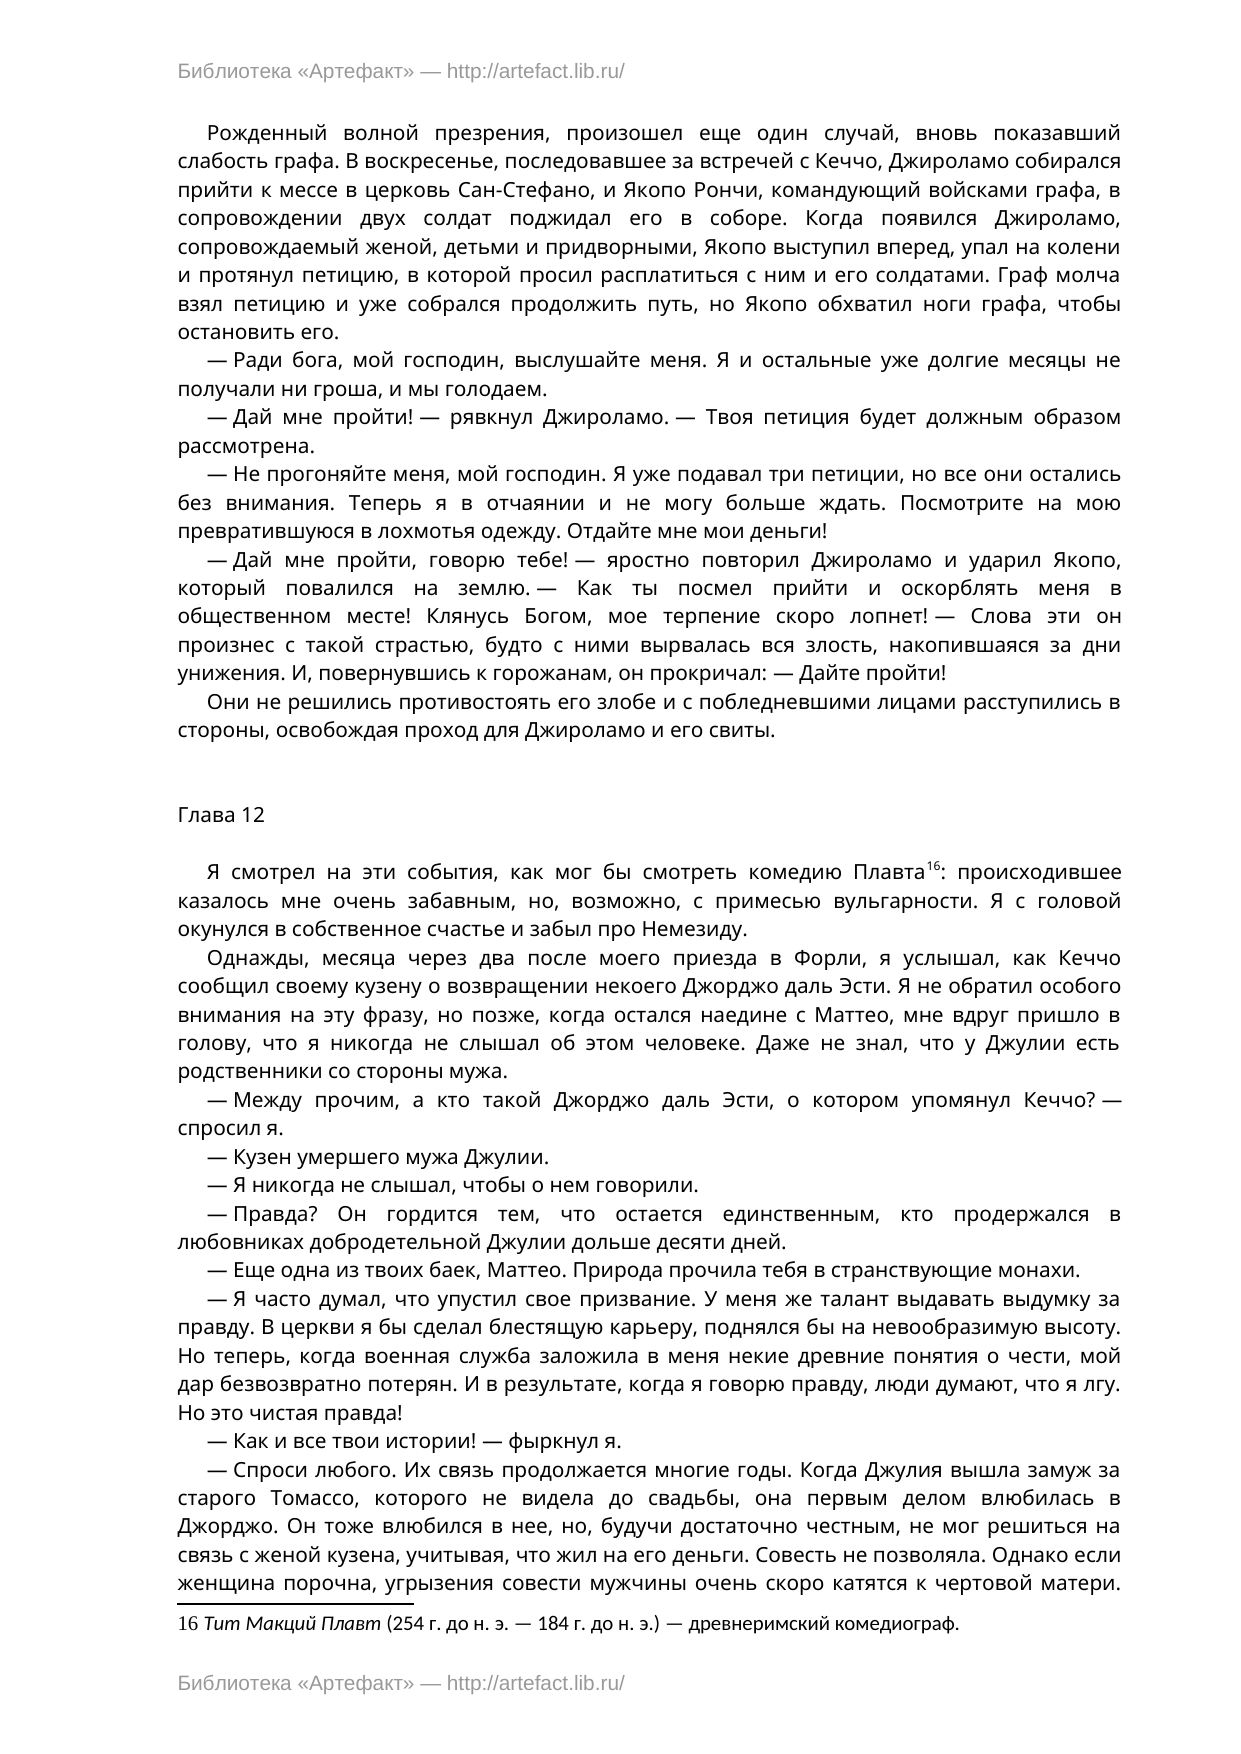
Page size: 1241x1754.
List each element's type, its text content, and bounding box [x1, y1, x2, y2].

text — Еще одна из твоих баек, Маттео. Природа прочила тебя в странствующие монахи. [177, 1256, 1122, 1284]
text Однажды, месяца через два после моего приезда в Форли, я услышал, как Кеччо сообщил своему кузену о возвращении некоего Джорджо даль Эсти. Я не обратил особого внимания на эту фразу, но позже, когда остался наедине с Маттео, мне вдруг пришло в голову, что я никогда не слышал об этом человеке. Даже не знал, что у Джулии есть родственники со стороны мужа. [177, 943, 1122, 1085]
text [177, 1455, 1122, 1597]
text — Ради бога, мой господин, выслушайте меня. Я и остальные уже долгие месяцы не получали ни гроша, и мы голодаем. [177, 346, 1122, 402]
text Я смотрел на эти события, как мог бы смотреть комедию Плавта: происходившее казалось мне очень забавным, но, возможно, с примесью вульгарности. Я с головой окунулся в собственное счастье и забыл про Немезиду. [177, 857, 1122, 943]
subtitle Глава 12 [177, 801, 1122, 829]
text Они не решились противостоять его злобе и с побледневшими лицами расступились в стороны, освобождая проход для Джироламо и его свиты. [177, 687, 1122, 744]
text — Дай мне пройти, говорю тебе! — яростно повторил Джироламо и ударил Якопо, который повалился на землю. — Как ты посмел прийти и оскорблять меня в общественном месте! Клянусь Богом, мое терпение скоро лопнет! — Слова эти он произнес с такой страстью, будто с ними вырвалась вся злость, накопившаяся за дни унижения. И, повернувшись к горожанам, он прокричал: — Дайте пройти! [177, 545, 1122, 687]
text — Как и все твои истории! — фыркнул я. [177, 1426, 1122, 1455]
text — Я никогда не слышал, чтобы о нем говорили. [177, 1170, 1122, 1199]
text — Не прогоняйте меня, мой господин. Я уже подавал три петиции, но все они остались без внимания. Теперь я в отчаянии и не могу больше ждать. Посмотрите на мою превратившуюся в лохмотья одежду. Отдайте мне мои деньги! [177, 459, 1122, 545]
text — Между прочим, а кто такой Джорджо даль Эсти, о котором упомянул Кеччо? — спросил я. [177, 1085, 1122, 1142]
text — Я часто думал, что упустил свое призвание. У меня же талант выдавать выдумку за правду. В церкви я бы сделал блестящую карьеру, поднялся бы на невообразимую высоту. Но теперь, когда военная служба заложила в меня некие древние понятия о чести, мой дар безвозвратно потерян. И в результате, когда я говорю правду, люди думают, что я лгу. Но это чистая правда! [177, 1284, 1122, 1426]
text — Дай мне пройти! — рявкнул Джироламо. — Твоя петиция будет должным образом рассмотрена. [177, 402, 1122, 459]
text Рожденный волной презрения, произошел еще один случай, вновь показавший слабость графа. В воскресенье, последовавшее за встречей с Кеччо, Джироламо собирался прийти к мессе в церковь Сан-Стефано, и Якопо Рончи, командующий войсками графа, в сопровождении двух солдат поджидал его в соборе. Когда появился Джироламо, сопровождаемый женой, детьми и придворными, Якопо выступил вперед, упал на колени и протянул петицию, в которой просил расплатиться с ним и его солдатами. Граф молча взял петицию и уже собрался продолжить путь, но Якопо обхватил ноги графа, чтобы остановить его. [177, 118, 1122, 346]
text — Кузен умершего мужа Джулии. [177, 1142, 1122, 1170]
text — Правда? Он гордится тем, что остается единственным, кто продержался в любовниках добродетельной Джулии дольше десяти дней. [177, 1199, 1122, 1256]
